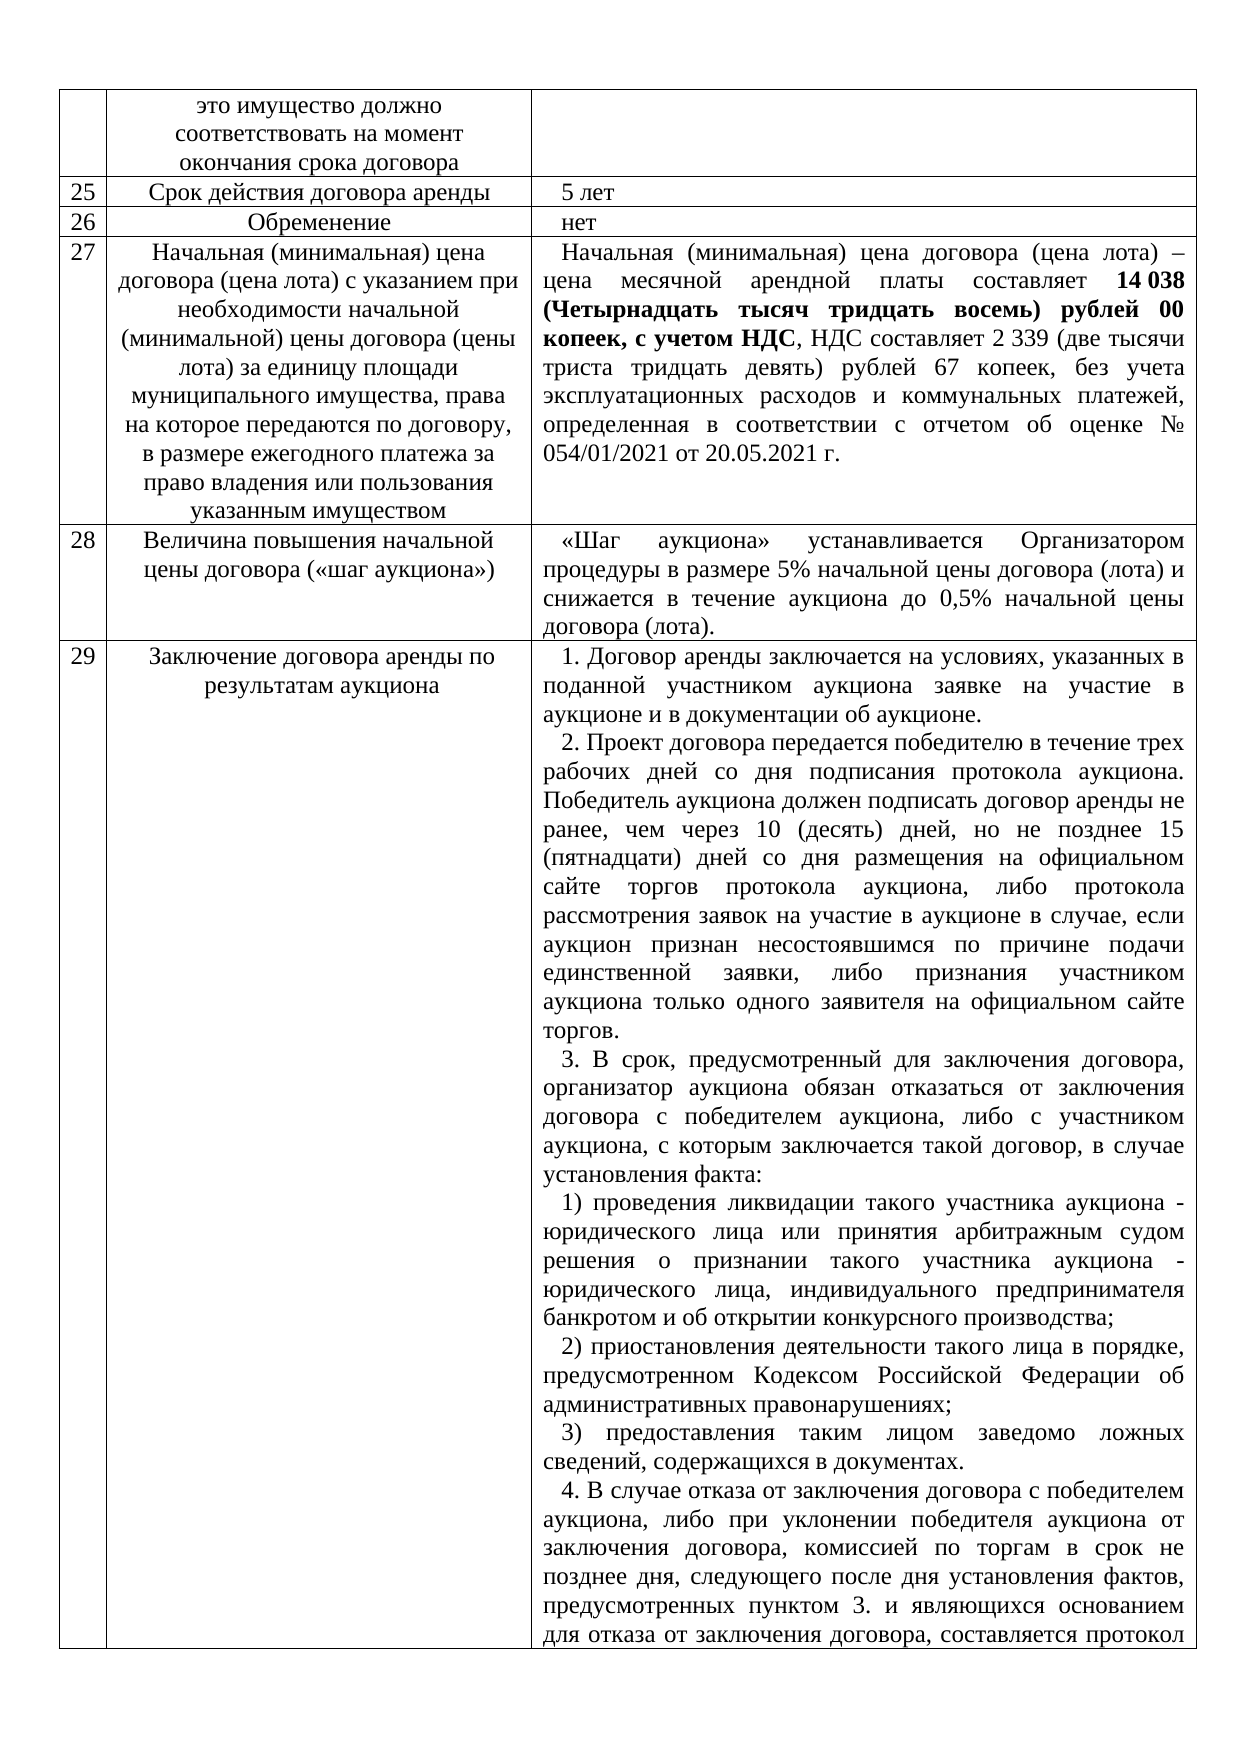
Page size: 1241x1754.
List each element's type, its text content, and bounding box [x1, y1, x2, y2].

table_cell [532, 641, 1196, 1647]
table_cell Обременение [107, 207, 531, 236]
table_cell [107, 90, 531, 176]
table_cell 28 [60, 525, 106, 640]
table_cell Срок действия договора аренды [107, 177, 531, 206]
table_cell Начальная (минимальная) цена договора (цена лота) – цена месячной арендной платы составляет 14 038 (Четырнадцать тысяч тридцать восемь) рублей 00 копеек, с учетом НДС, НДС составляет 2 339 (две тысячи триста тридцать девять) рублей 67 копеек, без учета эксплуатационных расходов и коммунальных платежей, определенная в соответствии с отчетом об оценке № 054/01/2021 от 20.05.2021 г. [532, 237, 1196, 524]
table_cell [532, 90, 1196, 176]
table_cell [107, 641, 531, 1647]
table_cell 29 [60, 641, 106, 1647]
table_cell 24 [60, 90, 106, 176]
table_cell 5 лет [532, 177, 1196, 206]
table_cell Начальная (минимальная) цена договора (цена лота) с указанием при необходимости начальной (минимальной) цены договора (цены лота) за единицу площади муниципального имущества, права на которое передаются по договору, в размере ежегодного платежа за право владения или пользования указанным имуществом [107, 237, 531, 524]
table_cell 25 [60, 177, 106, 206]
table_cell 27 [60, 237, 106, 524]
table_cell Величина повышения начальной цены договора («шаг аукциона») [107, 525, 531, 640]
table_cell нет [532, 207, 1196, 236]
table_cell «Шаг аукциона» устанавливается Организатором процедуры в размере 5% начальной цены договора (лота) и снижается в течение аукциона до 0,5% начальной цены договора (лота). [532, 525, 1196, 640]
table_cell 26 [60, 207, 106, 236]
